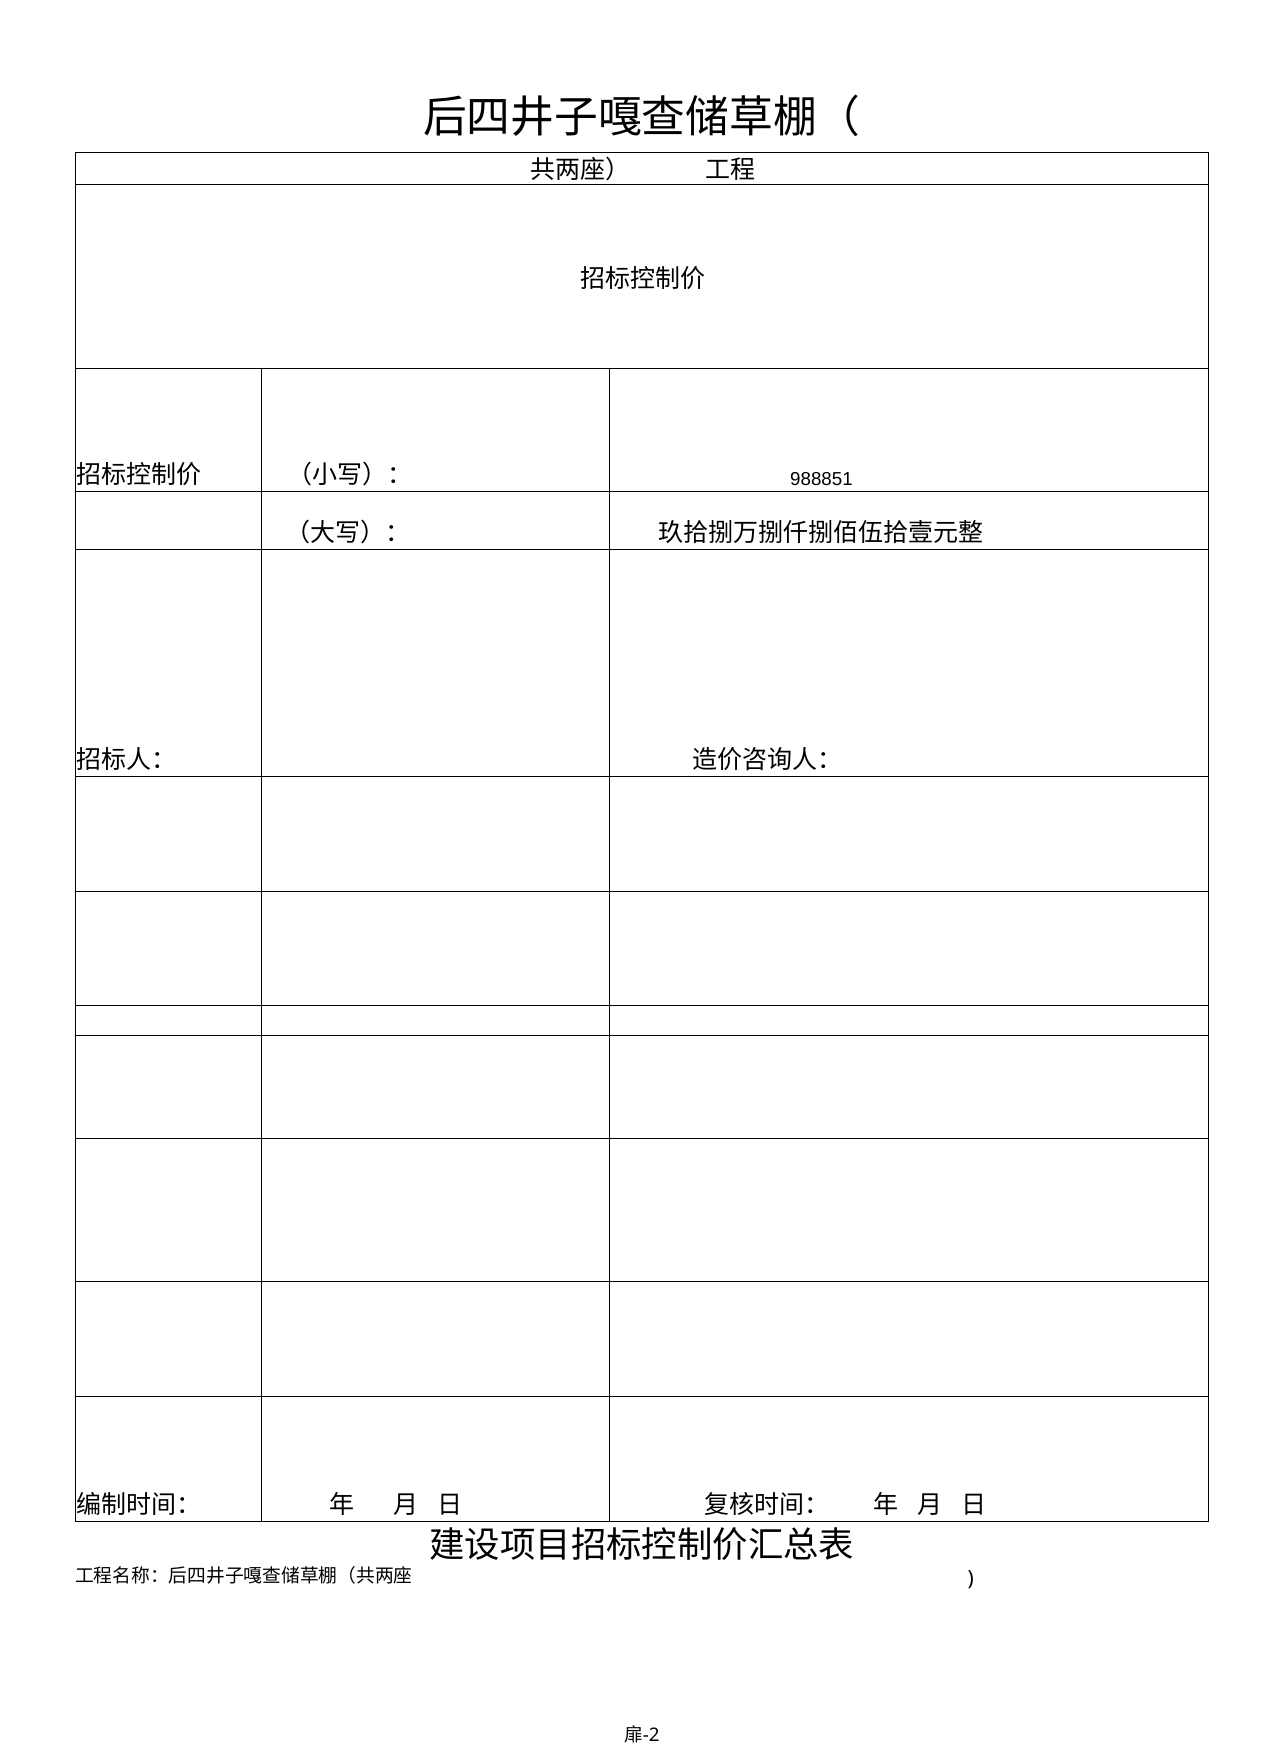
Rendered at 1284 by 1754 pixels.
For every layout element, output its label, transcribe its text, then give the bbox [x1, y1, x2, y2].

table_cell [610, 1139, 1208, 1281]
table_cell （大写）： [262, 492, 609, 549]
table_cell [262, 550, 609, 776]
table_cell [76, 1036, 261, 1137]
table_cell [610, 892, 1208, 1005]
table_cell [610, 1006, 1208, 1035]
text 建设项目招标控制价汇总表 [75, 1522, 1208, 1566]
text 后四井子嘎查储草棚（ [75, 81, 1208, 146]
table_cell [610, 777, 1208, 891]
table_cell [262, 1282, 609, 1396]
table_cell [76, 1006, 261, 1035]
table_cell [262, 1036, 609, 1137]
table_cell 988851 [610, 369, 1208, 491]
table_cell [262, 1006, 609, 1035]
table_cell [76, 492, 261, 549]
table_cell 复核时间： 年 月 日 [610, 1397, 1208, 1521]
table_cell 玖拾捌万捌仟捌佰伍拾壹元整 [610, 492, 1208, 549]
table_cell [76, 892, 261, 1005]
text 工程名称：后四井子嘎查储草棚（共两座 [75, 1566, 734, 1587]
table_cell [76, 1139, 261, 1281]
table_cell 招标控制价 [76, 369, 261, 491]
table_cell 造价咨询人： [610, 550, 1208, 776]
table_cell [262, 892, 609, 1005]
table_cell 招标控制价 [76, 185, 1208, 368]
table_cell 招标人： [76, 550, 261, 776]
text ) [967, 1566, 1208, 1591]
table_cell [262, 1139, 609, 1281]
table_cell [610, 1282, 1208, 1396]
table_cell （小写）： [262, 369, 609, 491]
table_header 共两座） 工程 [76, 153, 1208, 184]
table_cell [262, 777, 609, 891]
table_cell [76, 1282, 261, 1396]
table_cell 编制时间： [76, 1397, 261, 1521]
table_cell [610, 1036, 1208, 1137]
table_cell [76, 777, 261, 891]
table_cell 年 月 日 [262, 1397, 609, 1521]
